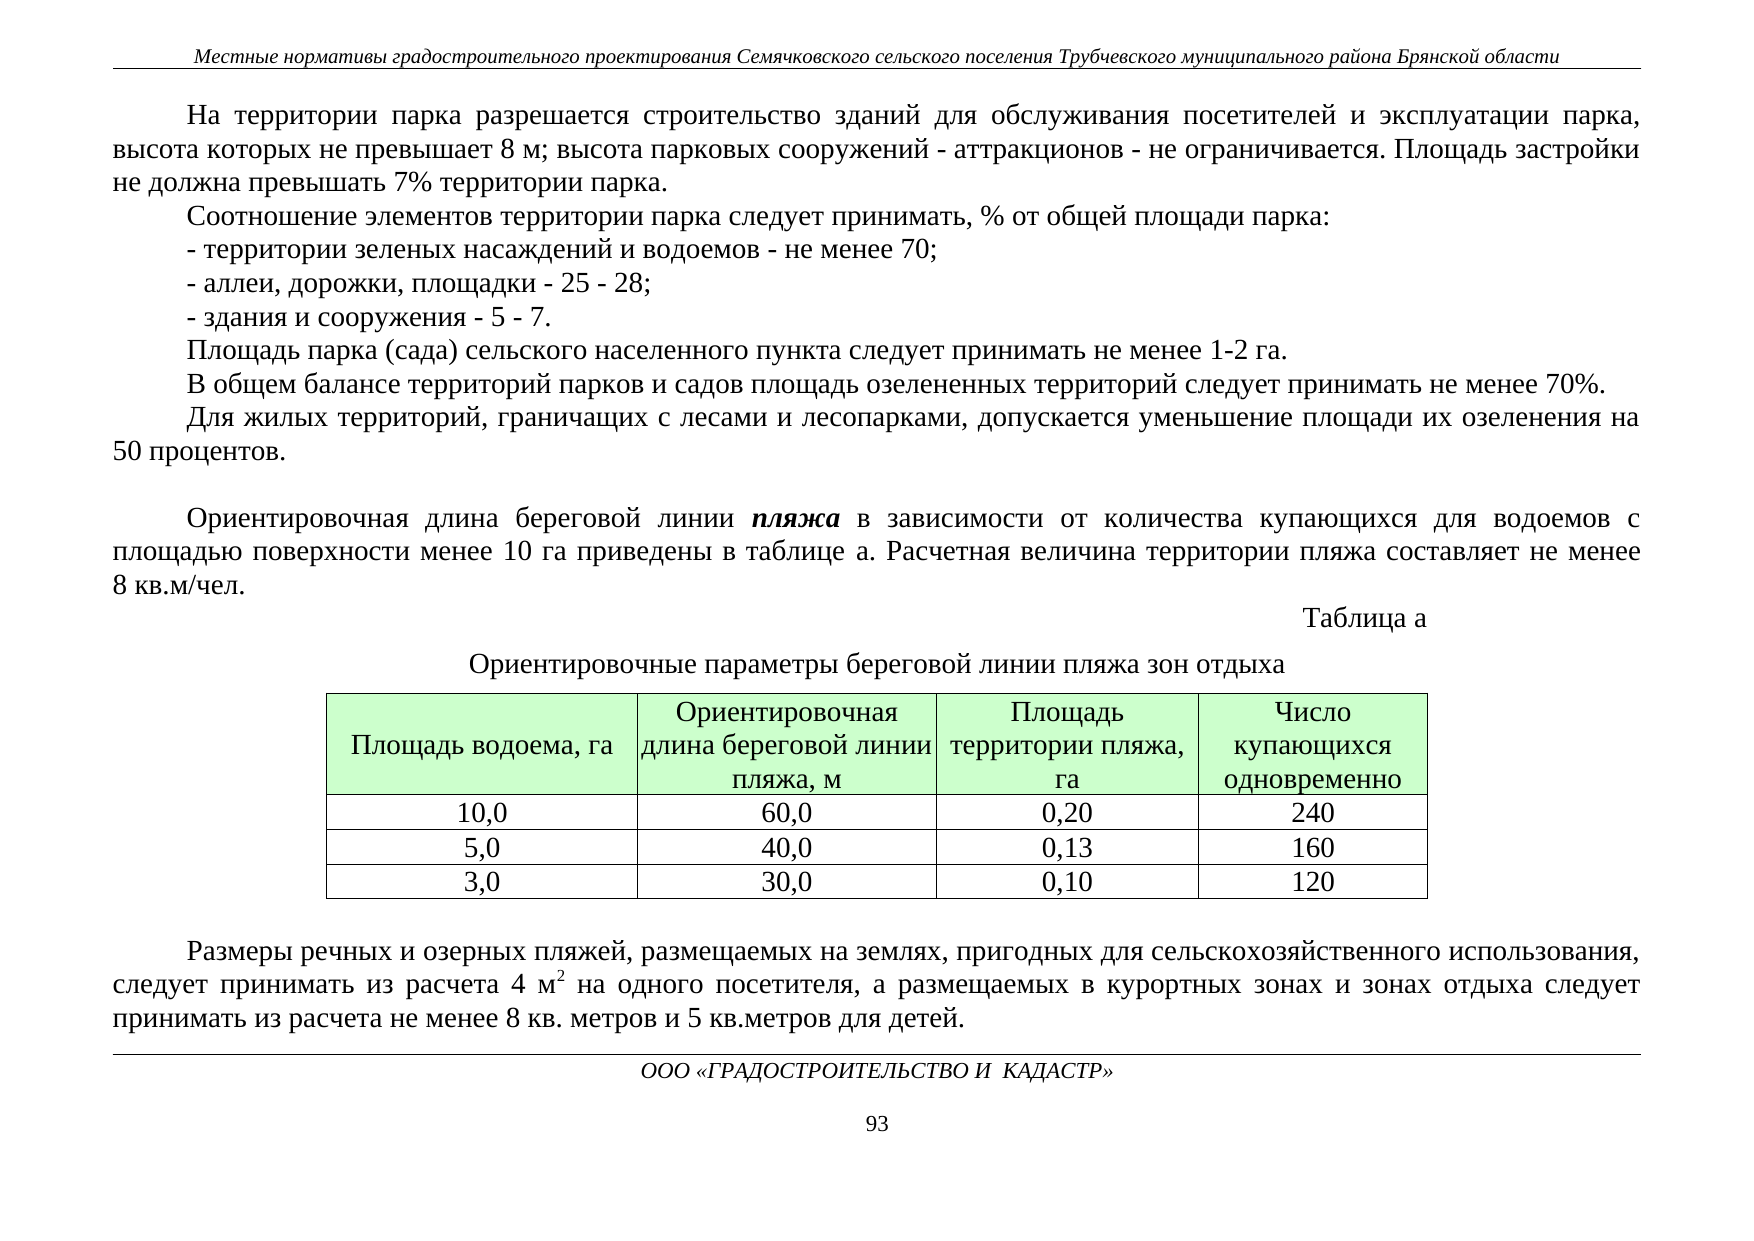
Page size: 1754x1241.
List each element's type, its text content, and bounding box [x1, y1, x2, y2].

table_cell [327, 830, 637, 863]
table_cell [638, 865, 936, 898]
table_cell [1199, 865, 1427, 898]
text Таблица а [112, 601, 1427, 634]
text - территории зеленых насаждений и водоемов - не менее 70; [112, 232, 1641, 265]
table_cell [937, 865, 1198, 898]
text В общем балансе территорий парков и садов площадь озелененных территорий следует принимать не менее 70%. [112, 366, 1641, 399]
text Ориентировочные параметры береговой линии пляжа зон отдыха [112, 647, 1641, 680]
text - здания и сооружения - 5 - 7. [112, 299, 1641, 332]
text На территории парка разрешается строительство зданий для обслуживания посетителей и эксплуатации парка, высота которых не превышает 8 м; высота парковых сооружений - аттракционов - не ограничивается. Площадь застройки не должна превышать 7% территории парка. [112, 97, 1641, 198]
text Размеры речных и озерных пляжей, размещаемых на землях, пригодных для сельскохозяйственного использования, следует принимать из расчета 4 м2 на одного посетителя, а размещаемых в курортных зонах и зонах отдыха следует принимать из расчета не менее 8 кв. метров и 5 кв.метров для детей. [112, 933, 1641, 1033]
text Площадь парка (сада) сельского населенного пункта следует принимать не менее 1-2 га. [112, 332, 1641, 366]
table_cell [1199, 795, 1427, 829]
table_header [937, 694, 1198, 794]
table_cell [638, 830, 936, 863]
text Соотношение элементов территории парка следует принимать, % от общей площади парка: [112, 198, 1641, 232]
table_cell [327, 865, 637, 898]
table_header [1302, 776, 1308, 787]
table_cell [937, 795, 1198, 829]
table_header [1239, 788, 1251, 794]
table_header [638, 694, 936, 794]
text - аллеи, дорожки, площадки - 25 - 28; [112, 265, 1641, 299]
text Для жилых территорий, граничащих с лесами и лесопарками, допускается уменьшение площади их озеленения на 50 процентов. [112, 399, 1641, 466]
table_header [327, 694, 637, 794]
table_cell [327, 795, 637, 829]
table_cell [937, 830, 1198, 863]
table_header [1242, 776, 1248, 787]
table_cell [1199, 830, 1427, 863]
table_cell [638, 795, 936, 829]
text Ориентировочная длина береговой линии пляжа в зависимости от количества купающихся для водоемов с площадью поверхности менее 10 га приведены в таблице а. Расчетная величина территории пляжа составляет не менее 8 кв.м/чел. [112, 500, 1641, 601]
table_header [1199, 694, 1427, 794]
